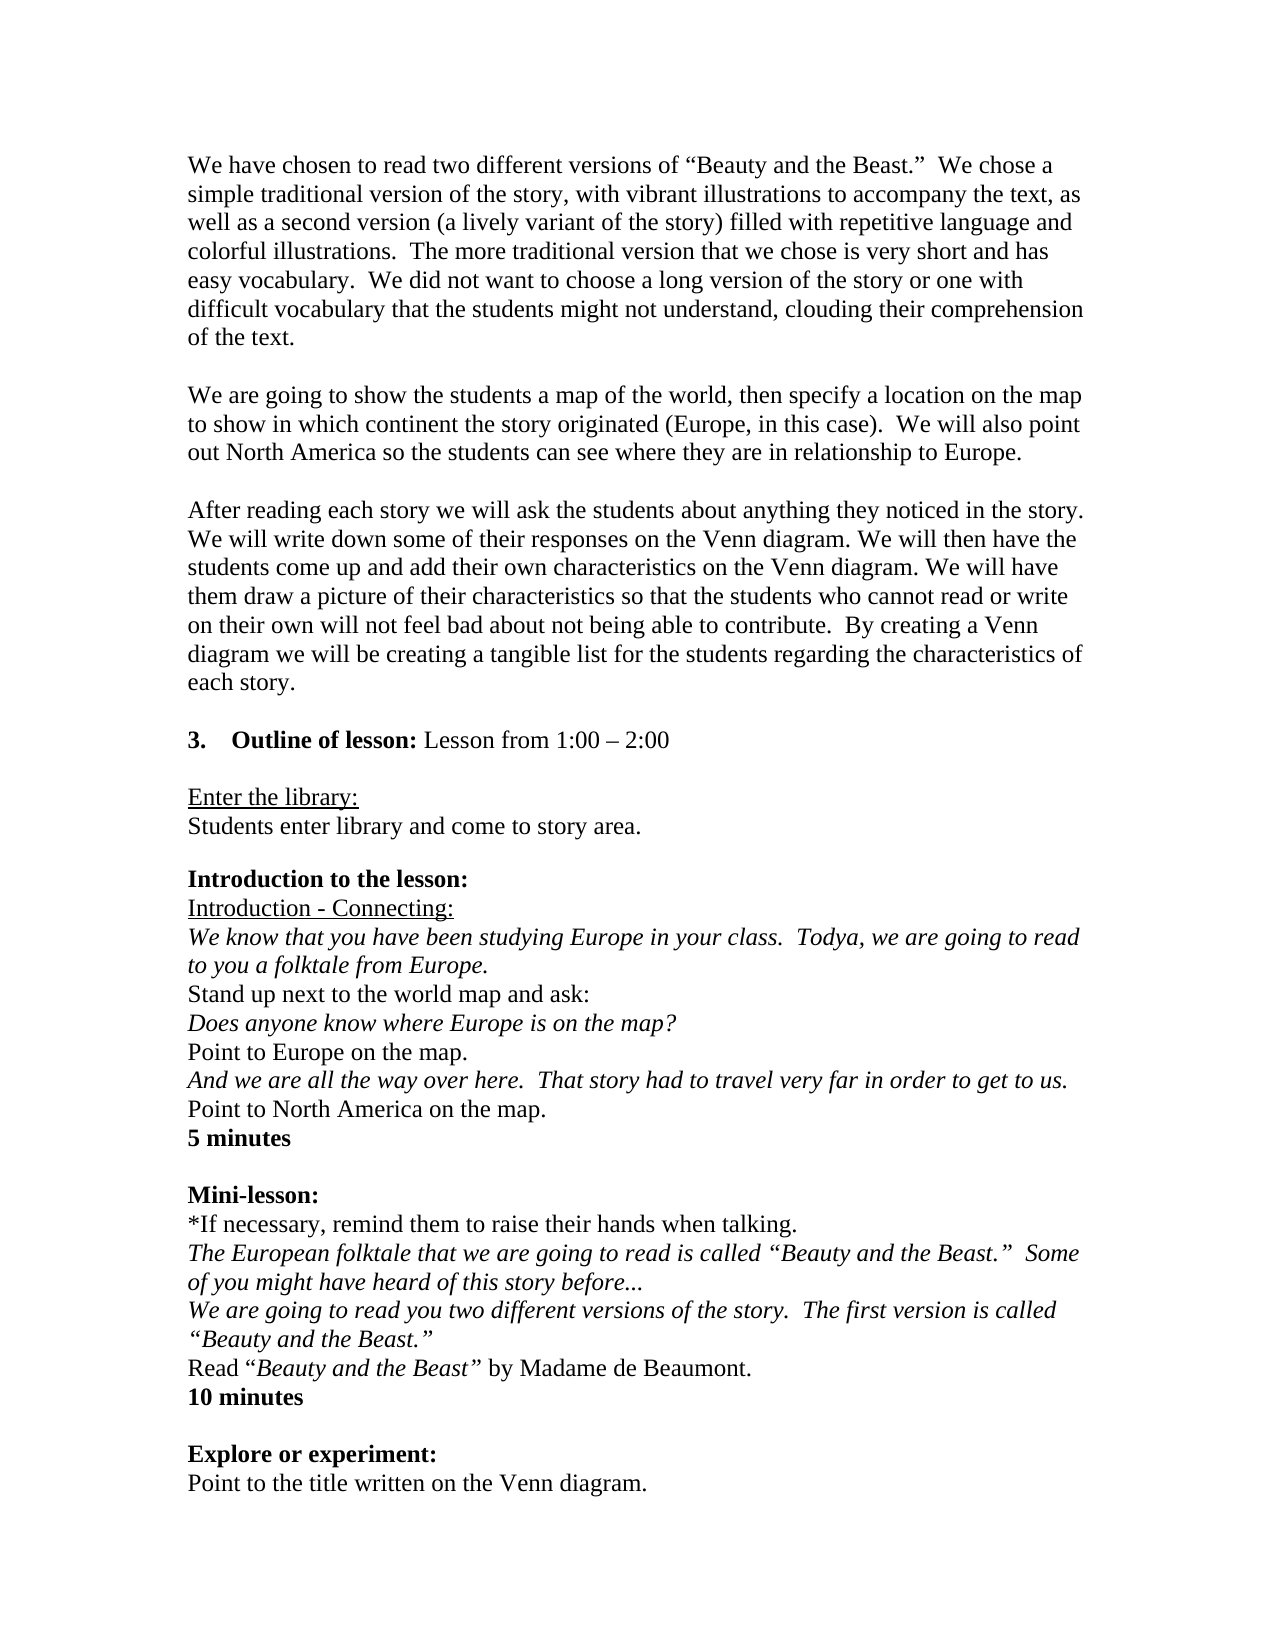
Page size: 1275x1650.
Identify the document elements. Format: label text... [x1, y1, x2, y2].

text *If necessary, remind them to raise their hands when talking. [187, 1209, 1087, 1238]
text We know that you have been studying Europe in your class. Todya, we are going to read to you a folktale from Europe. [187, 922, 1087, 979]
text Read “Beauty and the Beast” by Madame de Beaumont. [187, 1353, 1087, 1382]
text Explore or experiment: [187, 1439, 1087, 1468]
text We are going to show the students a map of the world, then specify a location on the map to show in which continent the story originated (Europe, in this case). We will also point out North America so the students can see where they are in relationship to Europe. [187, 380, 1087, 466]
text Point to the title written on the Venn diagram. [187, 1468, 1087, 1497]
text 3. Outline of lesson: Lesson from 1:00 – 2:00 [187, 725, 1087, 754]
text 5 minutes [187, 1123, 1087, 1152]
text Enter the library: [187, 782, 1087, 811]
text 10 minutes [187, 1382, 1087, 1410]
text The European folktale that we are going to read is called “Beauty and the Beast.” Some of you might have heard of this story before... [187, 1238, 1087, 1295]
text And we are all the way over here. That story had to travel very far in order to get to us. [187, 1065, 1087, 1094]
text Stand up next to the world map and ask: [187, 979, 1087, 1008]
text Mini-lesson: [187, 1180, 1087, 1209]
text Point to Europe on the map. [187, 1037, 1087, 1065]
text Does anyone know where Europe is on the map? [187, 1008, 1087, 1037]
text We have chosen to read two different versions of “Beauty and the Beast.” We chose a simple traditional version of the story, with vibrant illustrations to accompany the text, as well as a second version (a lively variant of the story) filled with repetitive language and colorful illustrations. The more traditional version that we chose is very short and has easy vocabulary. We did not want to choose a long version of the story or one with difficult vocabulary that the students might not understand, clouding their comprehension of the text. [187, 150, 1087, 351]
text We are going to read you two different versions of the story. The first version is called “Beauty and the Beast.” [187, 1295, 1087, 1353]
text Students enter library and come to story area. [187, 811, 1087, 840]
text Point to North America on the map. [187, 1094, 1087, 1123]
text After reading each story we will ask the students about anything they noticed in the story. We will write down some of their responses on the Venn diagram. We will then have the students come up and add their own characteristics on the Venn diagram. We will have them draw a picture of their characteristics so that the students who cannot read or write on their own will not feel bad about not being able to contribute. By creating a Venn diagram we will be creating a tangible list for the students regarding the characteristics of each story. [187, 495, 1087, 696]
text Introduction - Connecting: [187, 893, 1087, 922]
text Introduction to the lesson: [187, 864, 1087, 893]
